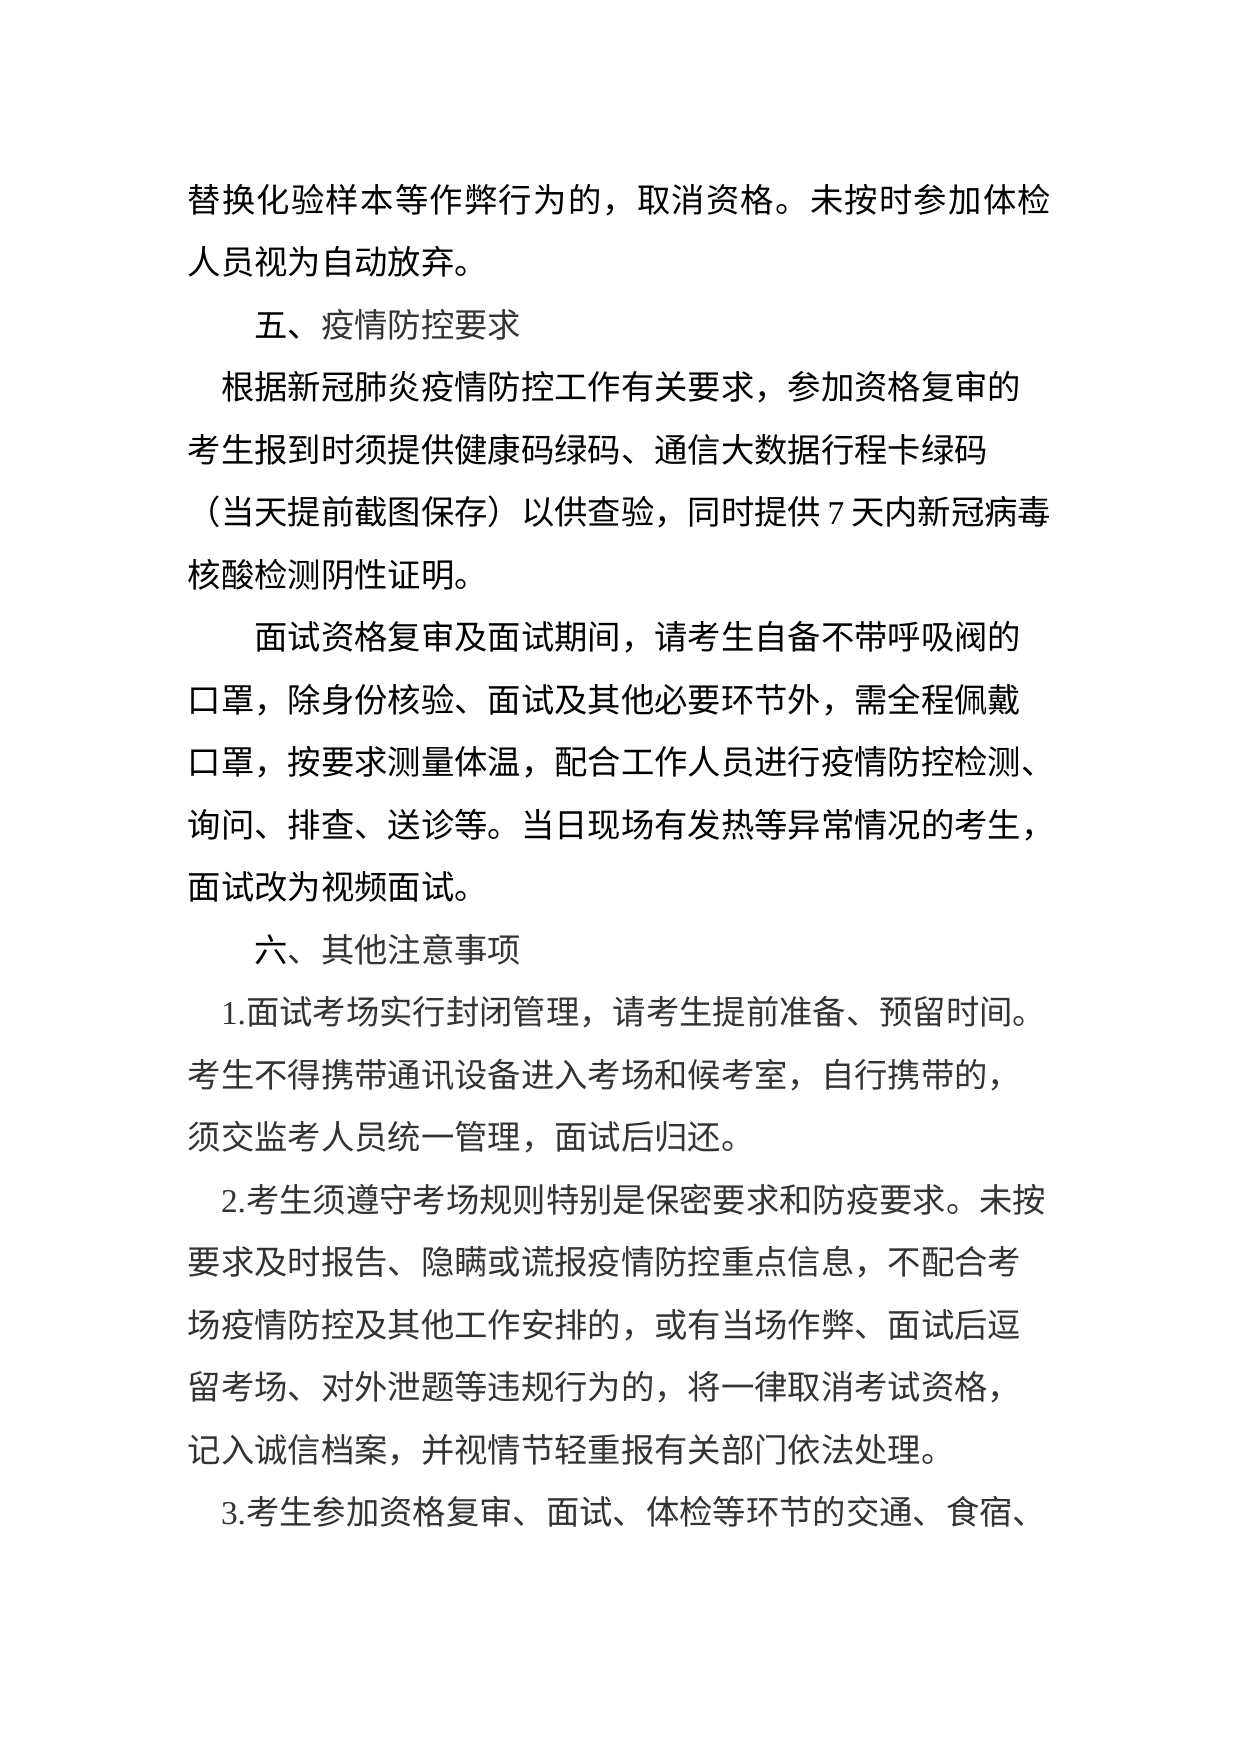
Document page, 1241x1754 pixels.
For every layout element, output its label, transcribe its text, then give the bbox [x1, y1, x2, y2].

text 面试资格复审及面试期间，请考生自备不带呼吸阀的口罩，除身份核验、面试及其他必要环节外，需全程佩戴口罩，按要求测量体温，配合工作人员进行疫情防控检测、询问、排查、送诊等。当日现场有发热等异常情况的考生，面试改为视频面试。 [187, 599, 1053, 912]
text 五、疫情防控要求 根据新冠肺炎疫情防控工作有关要求，参加资格复审的考生报到时须提供健康码绿码、通信大数据行程卡绿码（当天提前截图保存）以供查验，同时提供7天内新冠病毒核酸检测阴性证明。 [187, 287, 1053, 599]
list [187, 912, 1053, 1537]
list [187, 162, 1053, 287]
